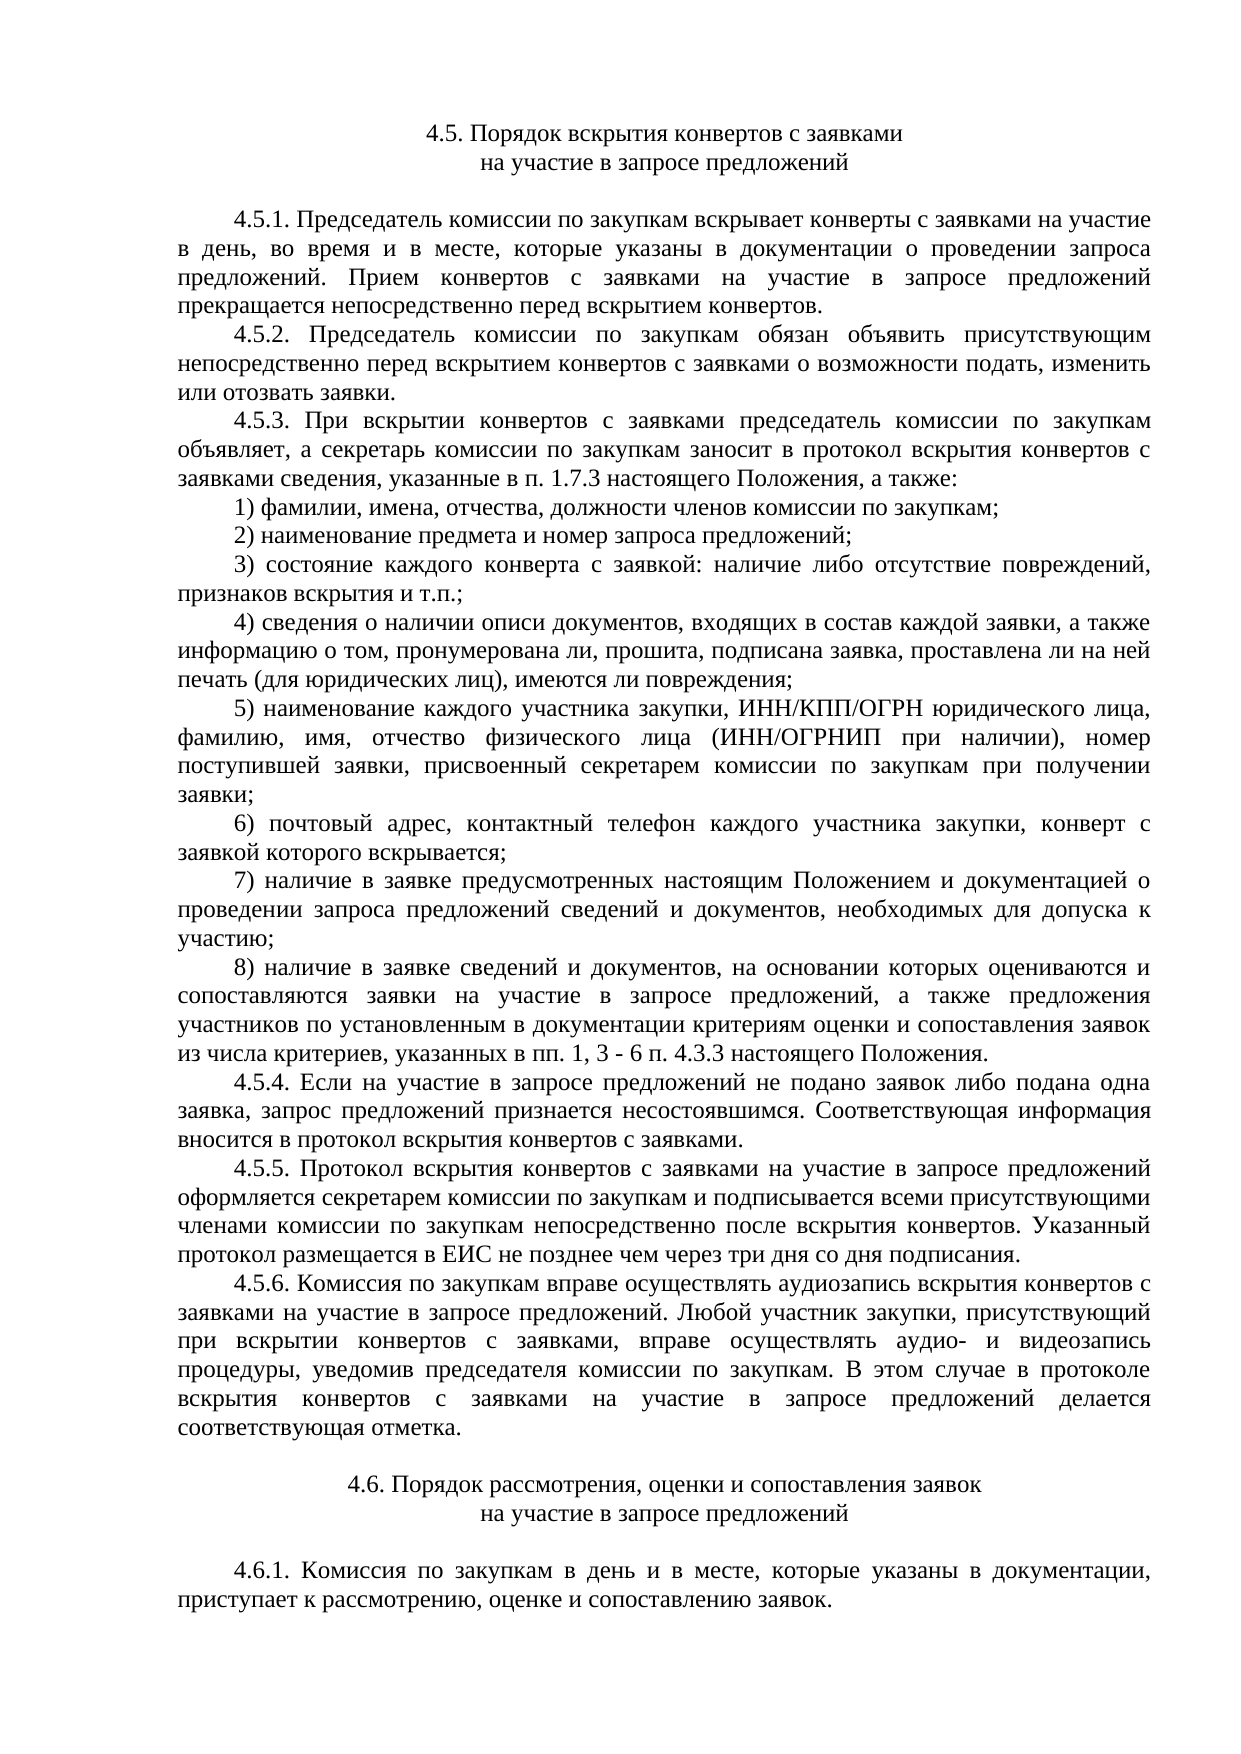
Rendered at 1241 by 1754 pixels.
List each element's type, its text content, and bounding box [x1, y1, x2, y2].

text 4.5.3. При вскрытии конвертов с заявками председатель комиссии по закупкам объявляет, а секретарь комиссии по закупкам заносит в протокол вскрытия конвертов с заявками сведения, указанные в п. 1.7.3 настоящего Положения, а также: [177, 406, 1152, 492]
text 4.5.2. Председатель комиссии по закупкам обязан объявить присутствующим непосредственно перед вскрытием конвертов с заявками о возможности подать, изменить или отозвать заявки. [177, 319, 1152, 406]
text 4.5.4. Если на участие в запросе предложений не подано заявок либо подана одна заявка, запрос предложений признается несостоявшимся. Соответствующая информация вносится в протокол вскрытия конвертов с заявками. [177, 1067, 1152, 1153]
text 4.5. Порядок вскрытия конвертов с заявками [177, 118, 1152, 147]
text 3) состояние каждого конверта с заявкой: наличие либо отсутствие повреждений, признаков вскрытия и т.п.; [177, 549, 1152, 607]
text 6) почтовый адрес, контактный телефон каждого участника закупки, конверт с заявкой которого вскрывается; [177, 808, 1152, 866]
text 4.6.1. Комиссия по закупкам в день и в месте, которые указаны в документации, приступает к рассмотрению, оценке и сопоставлению заявок. [177, 1556, 1152, 1613]
text 4.6. Порядок рассмотрения, оценки и сопоставления заявок [177, 1469, 1152, 1498]
text на участие в запросе предложений [177, 147, 1152, 176]
text 4.5.5. Протокол вскрытия конвертов с заявками на участие в запросе предложений оформляется секретарем комиссии по закупкам и подписывается всеми присутствующими членами комиссии по закупкам непосредственно после вскрытия конвертов. Указанный протокол размещается в ЕИС не позднее чем через три дня со дня подписания. [177, 1153, 1152, 1268]
text 7) наличие в заявке предусмотренных настоящим Положением и документацией о проведении запроса предложений сведений и документов, необходимых для допуска к участию; [177, 866, 1152, 952]
text 2) наименование предмета и номер запроса предложений; [177, 521, 1152, 549]
text 1) фамилии, имена, отчества, должности членов комиссии по закупкам; [177, 492, 1152, 521]
text на участие в запросе предложений [177, 1498, 1152, 1527]
text 4.5.6. Комиссия по закупкам вправе осуществлять аудиозапись вскрытия конвертов с заявками на участие в запросе предложений. Любой участник закупки, присутствующий при вскрытии конвертов с заявками, вправе осуществлять аудио- и видеозапись процедуры, уведомив председателя комиссии по закупкам. В этом случае в протоколе вскрытия конвертов с заявками на участие в запросе предложений делается соответствующая отметка. [177, 1268, 1152, 1441]
text 4) сведения о наличии описи документов, входящих в состав каждой заявки, а также информацию о том, пронумерована ли, прошита, подписана заявка, проставлена ли на ней печать (для юридических лиц), имеются ли повреждения; [177, 607, 1152, 693]
text 4.5.1. Председатель комиссии по закупкам вскрывает конверты с заявками на участие в день, во время и в месте, которые указаны в документации о проведении запроса предложений. Прием конвертов с заявками на участие в запросе предложений прекращается непосредственно перед вскрытием конвертов. [177, 204, 1152, 319]
text 5) наименование каждого участника закупки, ИНН/КПП/ОГРН юридического лица, фамилию, имя, отчество физического лица (ИНН/ОГРНИП при наличии), номер поступившей заявки, присвоенный секретарем комиссии по закупкам при получении заявки; [177, 693, 1152, 808]
text 8) наличие в заявке сведений и документов, на основании которых оцениваются и сопоставляются заявки на участие в запросе предложений, а также предложения участников по установленным в документации критериям оценки и сопоставления заявок из числа критериев, указанных в пп. 1, 3 - 6 п. 4.3.3 настоящего Положения. [177, 952, 1152, 1067]
